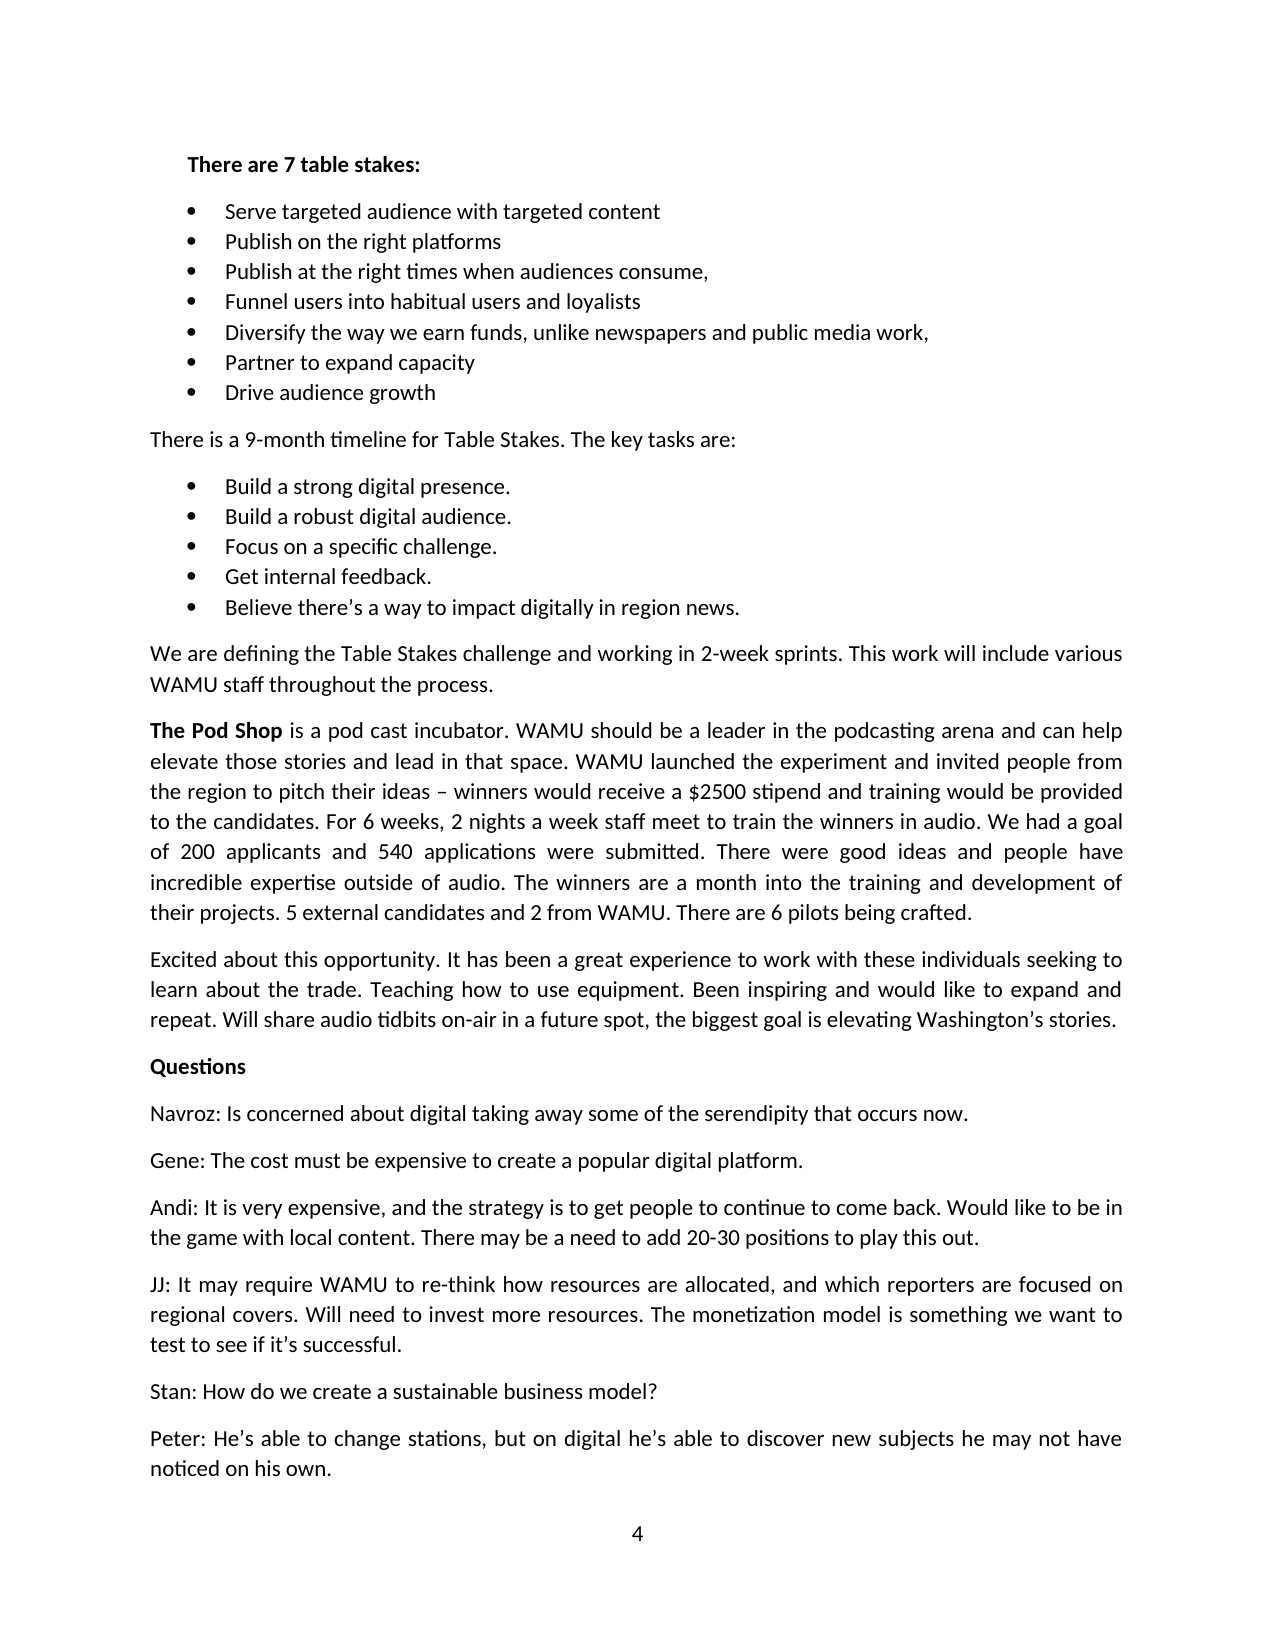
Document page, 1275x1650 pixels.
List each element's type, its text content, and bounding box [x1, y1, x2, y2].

text There is a 9-month timeline for Table Stakes. The key tasks are: [150, 425, 1125, 453]
list Get internal feedback. [187, 562, 1125, 591]
text Navroz: Is concerned about digital taking away some of the serendipity that occurs now. [150, 1099, 1125, 1127]
text There are 7 table stakes: [150, 150, 1125, 178]
text Questions [150, 1052, 1125, 1080]
text Gene: The cost must be expensive to create a popular digital platform. [150, 1146, 1125, 1174]
list Focus on a specific challenge. [187, 532, 1125, 560]
list Funnel users into habitual users and loyalists [187, 287, 1125, 316]
text The Pod Shop is a pod cast incubator. WAMU should be a leader in the podcasting arena and can help elevate those stories and lead in that space. WAMU launched the experiment and invited people from the region to pitch their ideas – winners would receive a $2500 stipend and training would be provided to the candidates. For 6 weeks, 2 nights a week staff meet to train the winners in audio. We had a goal of 200 applicants and 540 applications were submitted. There were good ideas and people have incredible expertise outside of audio. The winners are a month into the training and development of their projects. 5 external candidates and 2 from WAMU. There are 6 pilots being crafted. [150, 717, 1125, 926]
text Peter: He’s able to change stations, but on digital he’s able to discover new subjects he may not have noticed on his own. [150, 1424, 1125, 1482]
text Stan: How do we create a sustainable business model? [150, 1377, 1125, 1405]
list Believe there’s a way to impact digitally in region news. [187, 593, 1125, 621]
list Drive audience growth [187, 378, 1125, 406]
list Partner to expand capacity [187, 348, 1125, 376]
list Serve targeted audience with targeted content [187, 197, 1125, 225]
list Build a strong digital presence. [187, 472, 1125, 500]
text JJ: It may require WAMU to re-think how resources are allocated, and which reporters are focused on regional covers. Will need to invest more resources. The monetization model is something we want to test to see if it’s successful. [150, 1270, 1125, 1358]
list Diversify the way we earn funds, unlike newspapers and public media work, [187, 318, 1125, 346]
list Build a robust digital audience. [187, 502, 1125, 530]
text We are defining the Table Stakes challenge and working in 2-week sprints. This work will include various WAMU staff throughout the process. [150, 639, 1125, 698]
text Excited about this opportunity. It has been a great experience to work with these individuals seeking to learn about the trade. Teaching how to use equipment. Been inspiring and would like to expand and repeat. Will share audio tidbits on-air in a future spot, the biggest goal is elevating Washington’s stories. [150, 945, 1125, 1033]
text Andi: It is very expensive, and the strategy is to get people to continue to come back. Would like to be in the game with local content. There may be a need to add 20-30 positions to play this out. [150, 1193, 1125, 1251]
list Publish at the right times when audiences consume, [187, 257, 1125, 285]
list Publish on the right platforms [187, 227, 1125, 255]
